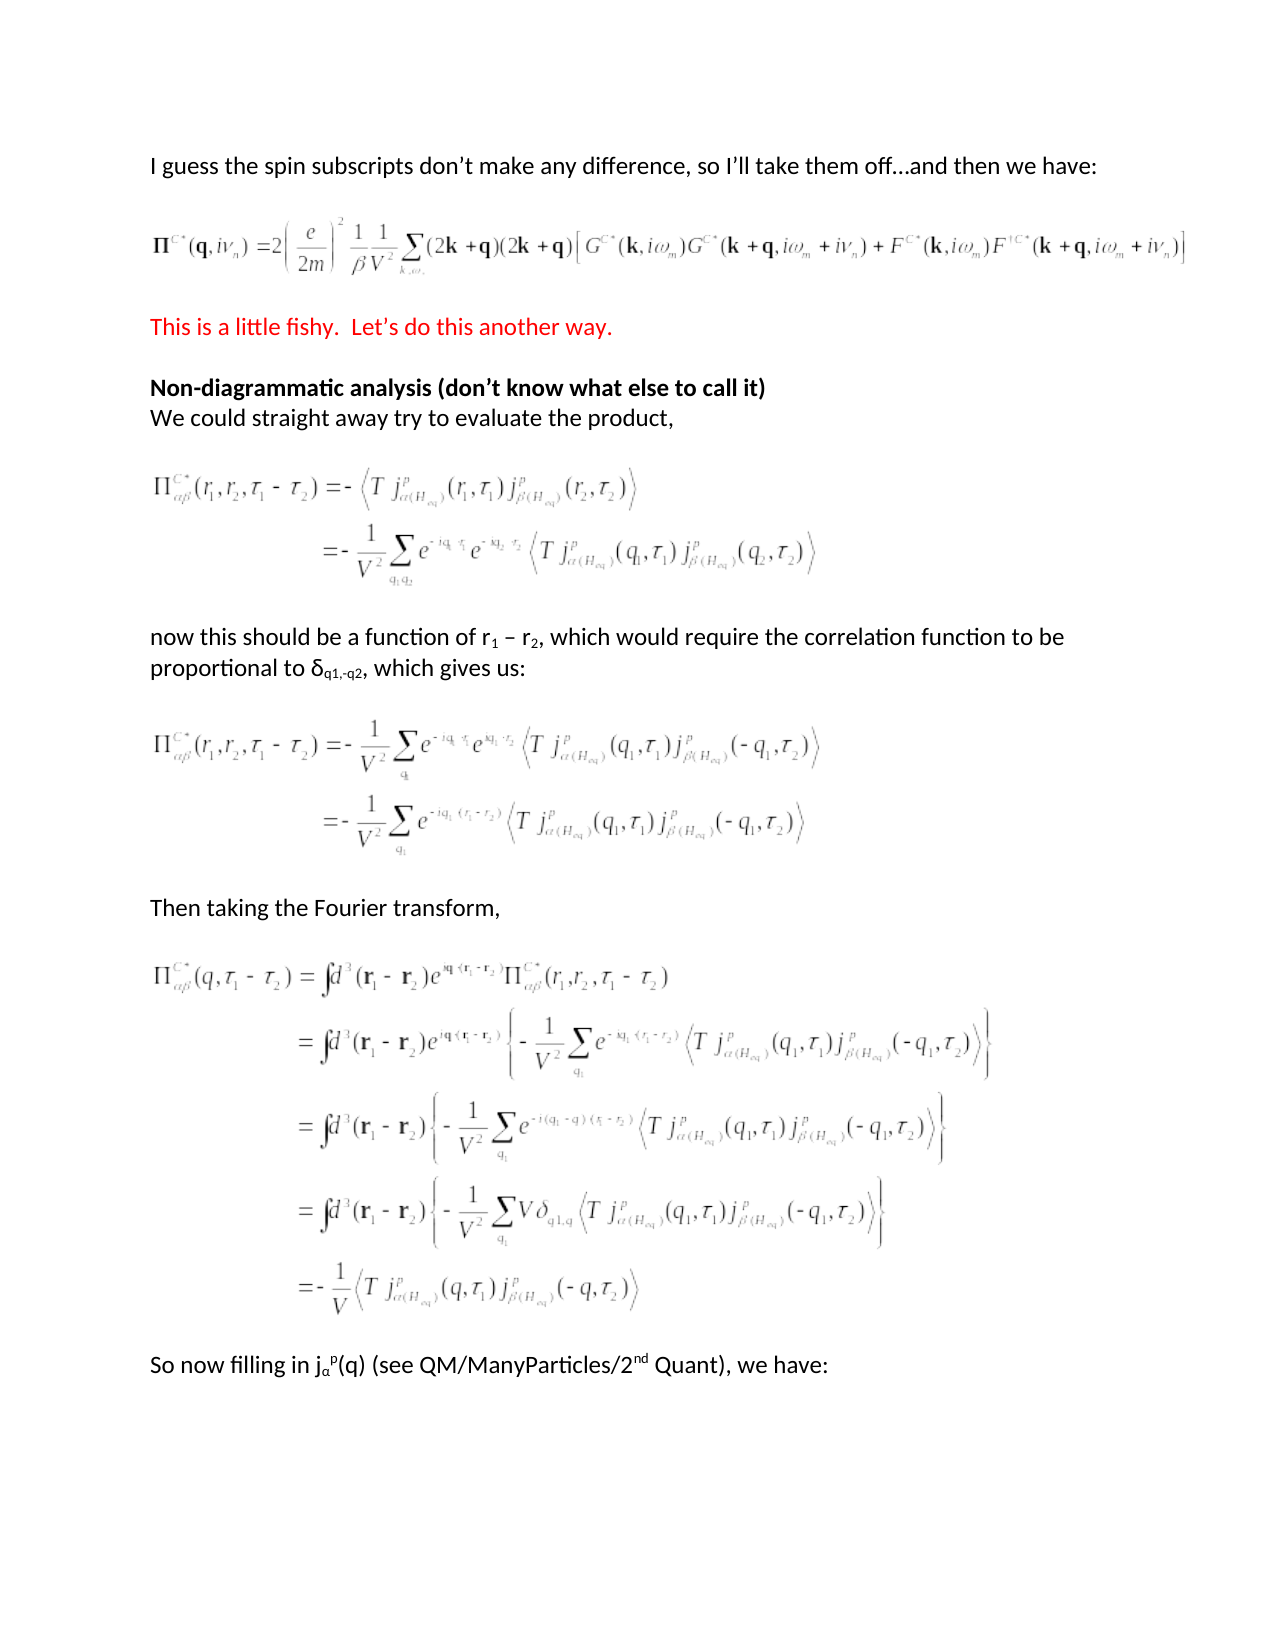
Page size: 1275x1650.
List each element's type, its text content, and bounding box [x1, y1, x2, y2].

text We could straight away try to evaluate the product, [150, 402, 1125, 433]
text This is a little fishy. Let’s do this another way. [150, 311, 1125, 341]
text I guess the spin subscripts don’t make any difference, so I’ll take them off…and then we have: [150, 150, 1125, 181]
text Non-diagrammatic analysis (don’t know what else to call it) [150, 372, 1125, 402]
text So now filling in jαp(q) (see QM/ManyParticles/2nd Quant), we have: [150, 1350, 1125, 1380]
text now this should be a function of r1 – r2, which would require the correlation function to be proportional to δq1,-q2, which gives us: [150, 621, 1125, 682]
text Then taking the Fourier transform, [150, 892, 1125, 923]
